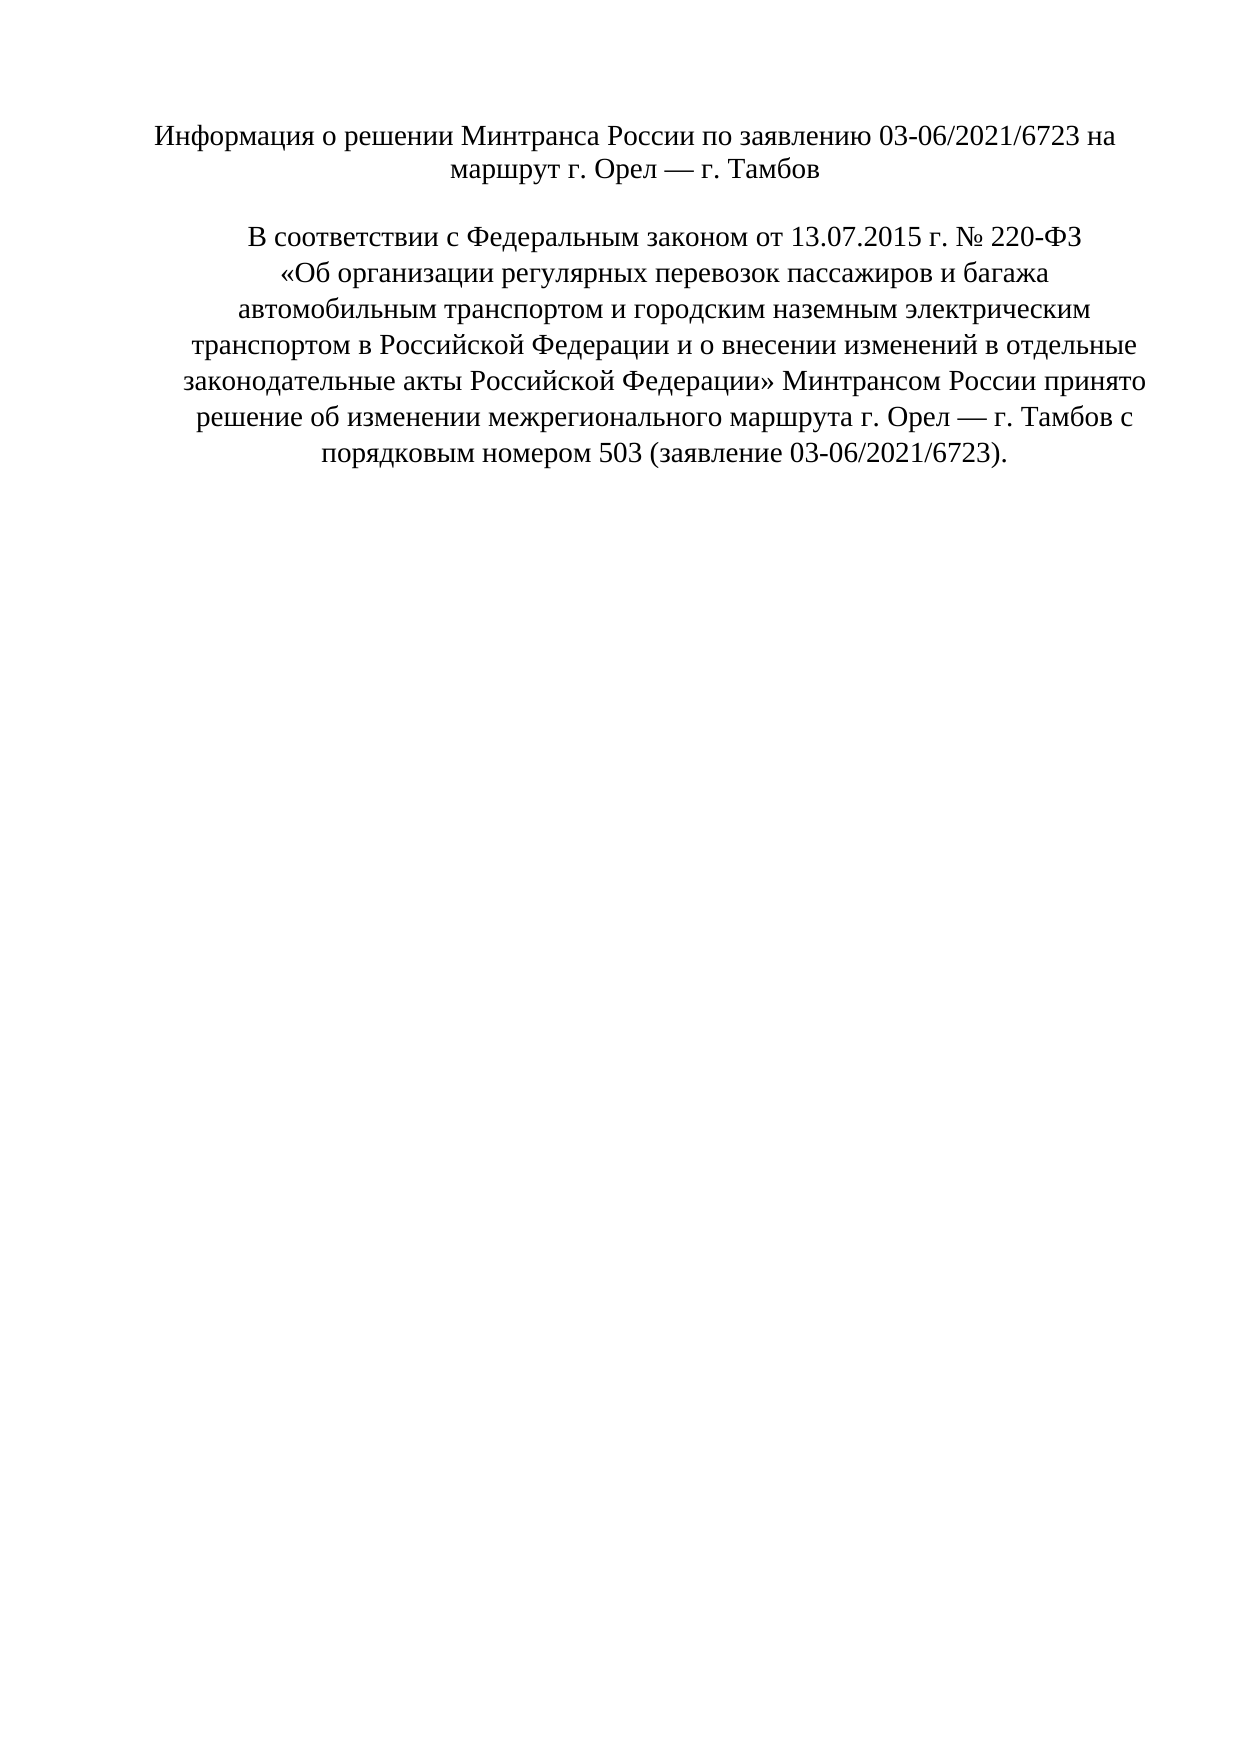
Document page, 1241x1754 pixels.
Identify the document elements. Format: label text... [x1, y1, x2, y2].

text Информация о решении Минтранса России по заявлению 03-06/2021/6723 на маршрут г. Орел — г. Тамбов [118, 118, 1152, 185]
text В соответствии с Федеральным законом от 13.07.2015 г. № 220-ФЗ «Об организации регулярных перевозок пассажиров и багажа автомобильным транспортом и городским наземным электрическим транспортом в Российской Федерации и о внесении изменений в отдельные законодательные акты Российской Федерации» Минтрансом России принято решение об изменении межрегионального маршрута г. Орел — г. Тамбов с порядковым номером 503 (заявление 03-06/2021/6723). [177, 219, 1152, 469]
